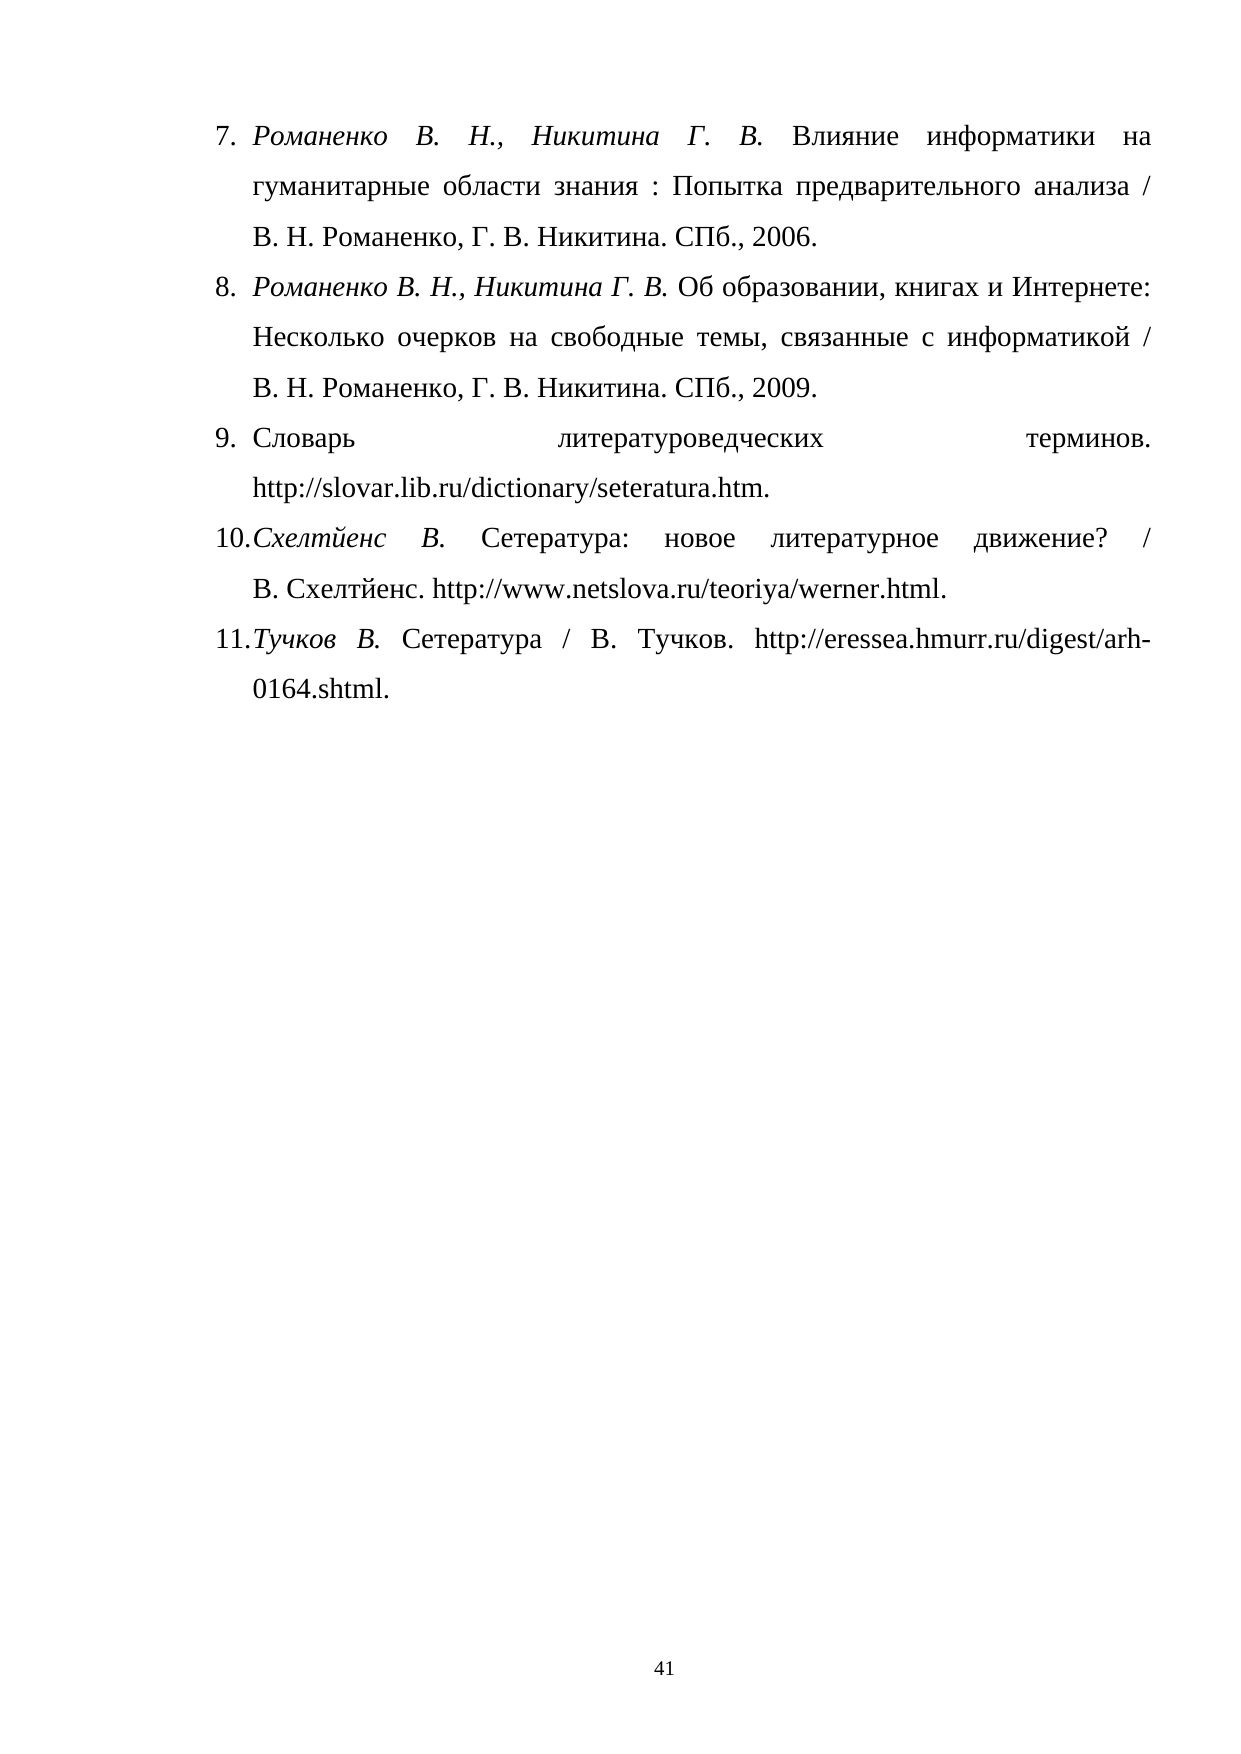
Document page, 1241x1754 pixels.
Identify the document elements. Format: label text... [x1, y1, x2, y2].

list Романенко В. Н., Никитина Г. В. Об образовании, книгах и Интернете: Несколько очерков на свободные темы, связанные с информатикой / В. Н. Романенко, Г. В. Никитина. СПб., 2009. [215, 269, 1152, 403]
list Словарь литературоведческих терминов. http://slovar.lib.ru/dictionary/seteratura.htm. [215, 420, 1152, 504]
list Схелтйенс В. Сетература: новое литературное движение? / В. Схелтйенс. http://www.netslova.ru/teoriya/werner.html. [215, 521, 1152, 604]
list Тучков В. Сетература / В. Тучков. http://eressea.hmurr.ru/digest/arh-0164.shtml. [215, 621, 1152, 705]
list Романенко В. Н., Никитина Г. В. Влияние информатики на гуманитарные области знания : Попытка предварительного анализа / В. Н. Романенко, Г. В. Никитина. СПб., 2006. [215, 118, 1152, 252]
